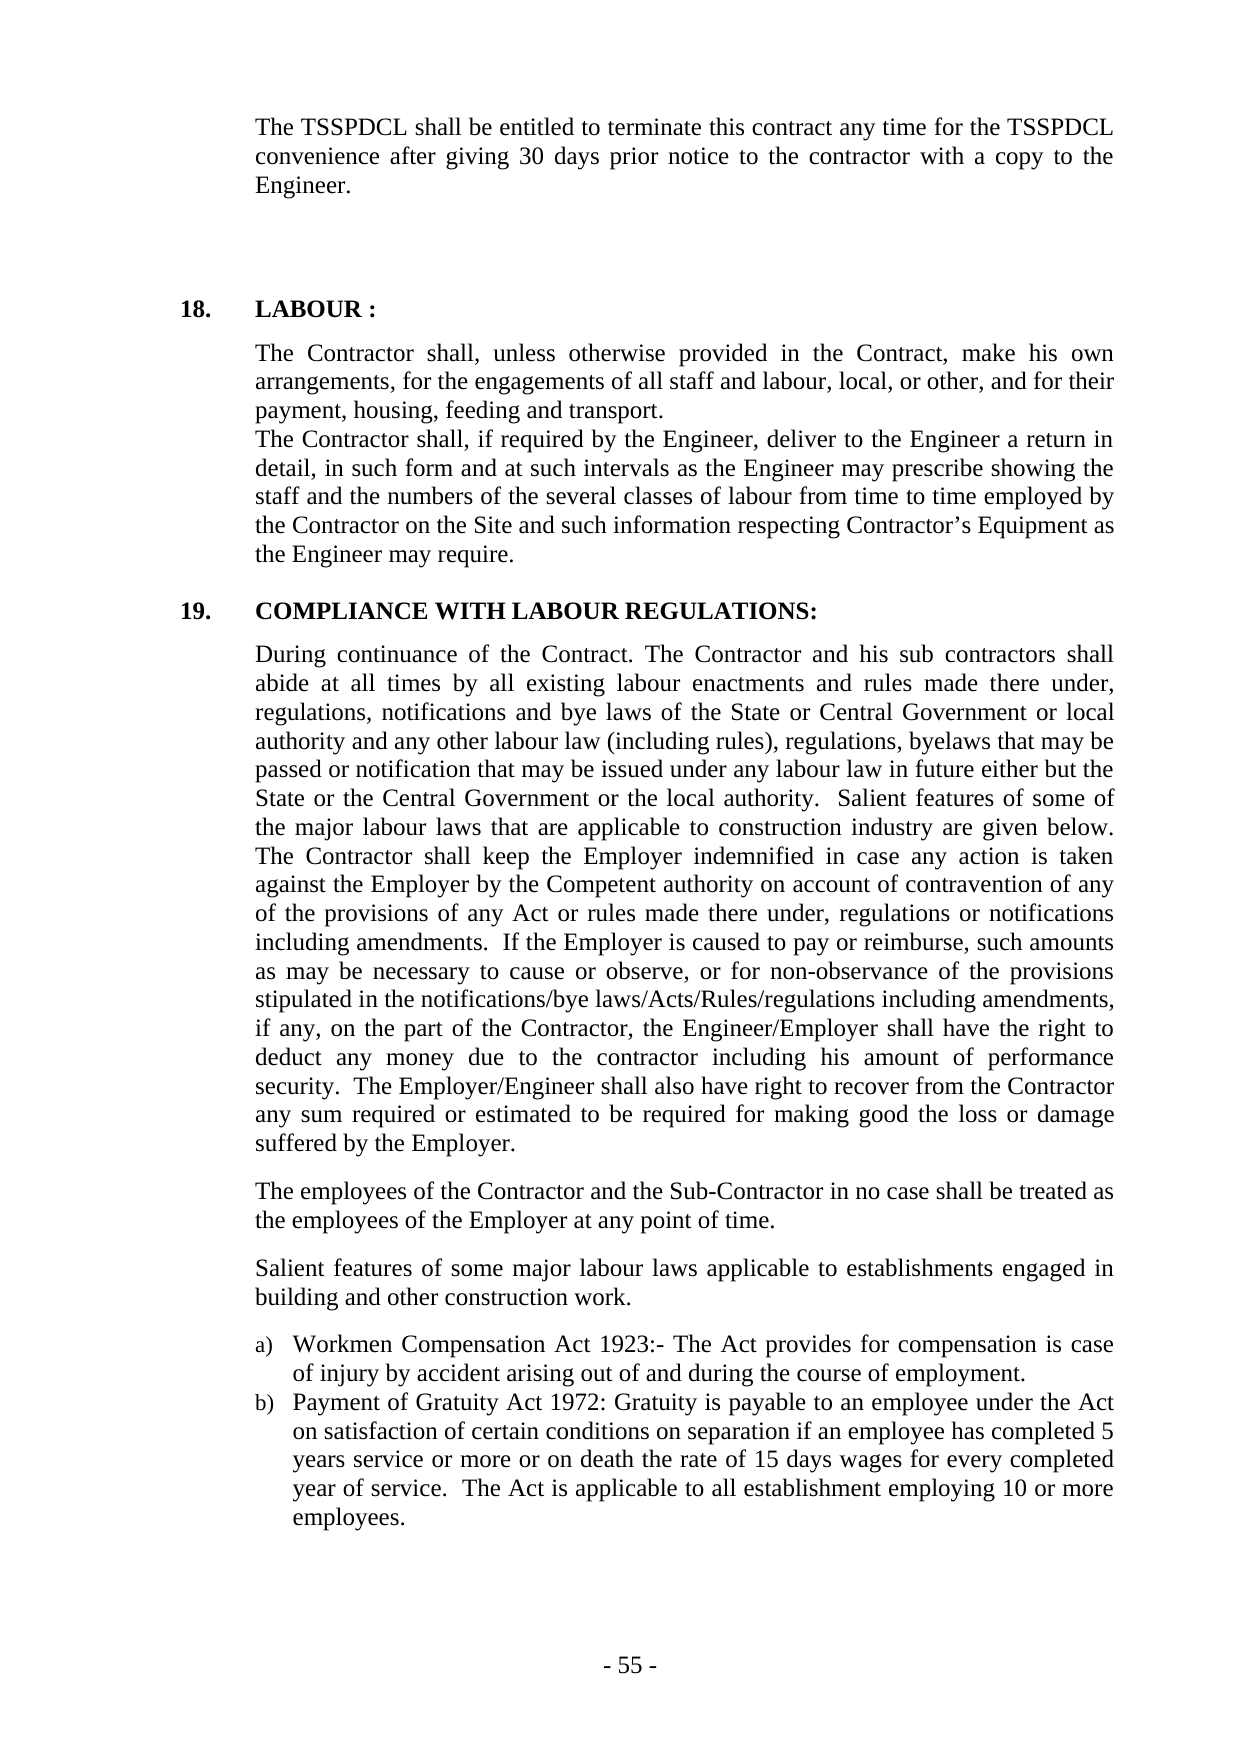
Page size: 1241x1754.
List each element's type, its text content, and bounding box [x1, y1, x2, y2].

text The Contractor shall, unless otherwise provided in the Contract, make his own arrangements, for the engagements of all staff and labour, local, or other, and for their payment, housing, feeding and transport. [255, 338, 1115, 424]
text 18. LABOUR : [180, 294, 1115, 323]
text During continuance of the Contract. The Contractor and his sub contractors shall abide at all times by all existing labour enactments and rules made there under, regulations, notifications and bye laws of the State or Central Government or local authority and any other labour law (including rules), regulations, byelaws that may be passed or notification that may be issued under any labour law in future either but the State or the Central Government or the local authority. Salient features of some of the major labour laws that are applicable to construction industry are given below. The Contractor shall keep the Employer indemnified in case any action is taken against the Employer by the Competent authority on account of contravention of any of the provisions of any Act or rules made there under, regulations or notifications including amendments. If the Employer is caused to pay or reimburse, such amounts as may be necessary to cause or observe, or for non-observance of the provisions stipulated in the notifications/bye laws/Acts/Rules/regulations including amendments, if any, on the part of the Contractor, the Engineer/Employer shall have the right to deduct any money due to the contractor including his amount of performance security. The Employer/Engineer shall also have right to recover from the Contractor any sum required or estimated to be required for making good the loss or damage suffered by the Employer. [255, 639, 1115, 1157]
text Salient features of some major labour laws applicable to establishments engaged in building and other construction work. [255, 1253, 1115, 1310]
text The employees of the Contractor and the Sub-Contractor in no case shall be treated as the employees of the Employer at any point of time. [255, 1176, 1115, 1234]
text 19. COMPLIANCE WITH LABOUR REGULATIONS: [180, 596, 1115, 625]
text The TSSPDCL shall be entitled to terminate this contract any time for the TSSPDCL convenience after giving 30 days prior notice to the contractor with a copy to the Engineer. [255, 112, 1115, 199]
list Payment of Gratuity Act 1972: Gratuity is payable to an employee under the Act on satisfaction of certain conditions on separation if an employee has completed 5 years service or more or on death the rate of 15 days wages for every completed year of service. The Act is applicable to all establishment employing 10 or more employees. [255, 1387, 1115, 1531]
list Workmen Compensation Act 1923:- The Act provides for compensation is case of injury by accident arising out of and during the course of employment. [255, 1329, 1115, 1387]
text The Contractor shall, if required by the Engineer, deliver to the Engineer a return in detail, in such form and at such intervals as the Engineer may prescribe showing the staff and the numbers of the several classes of labour from time to time employed by the Contractor on the Site and such information respecting Contractor’s Equipment as the Engineer may require. [255, 424, 1115, 568]
